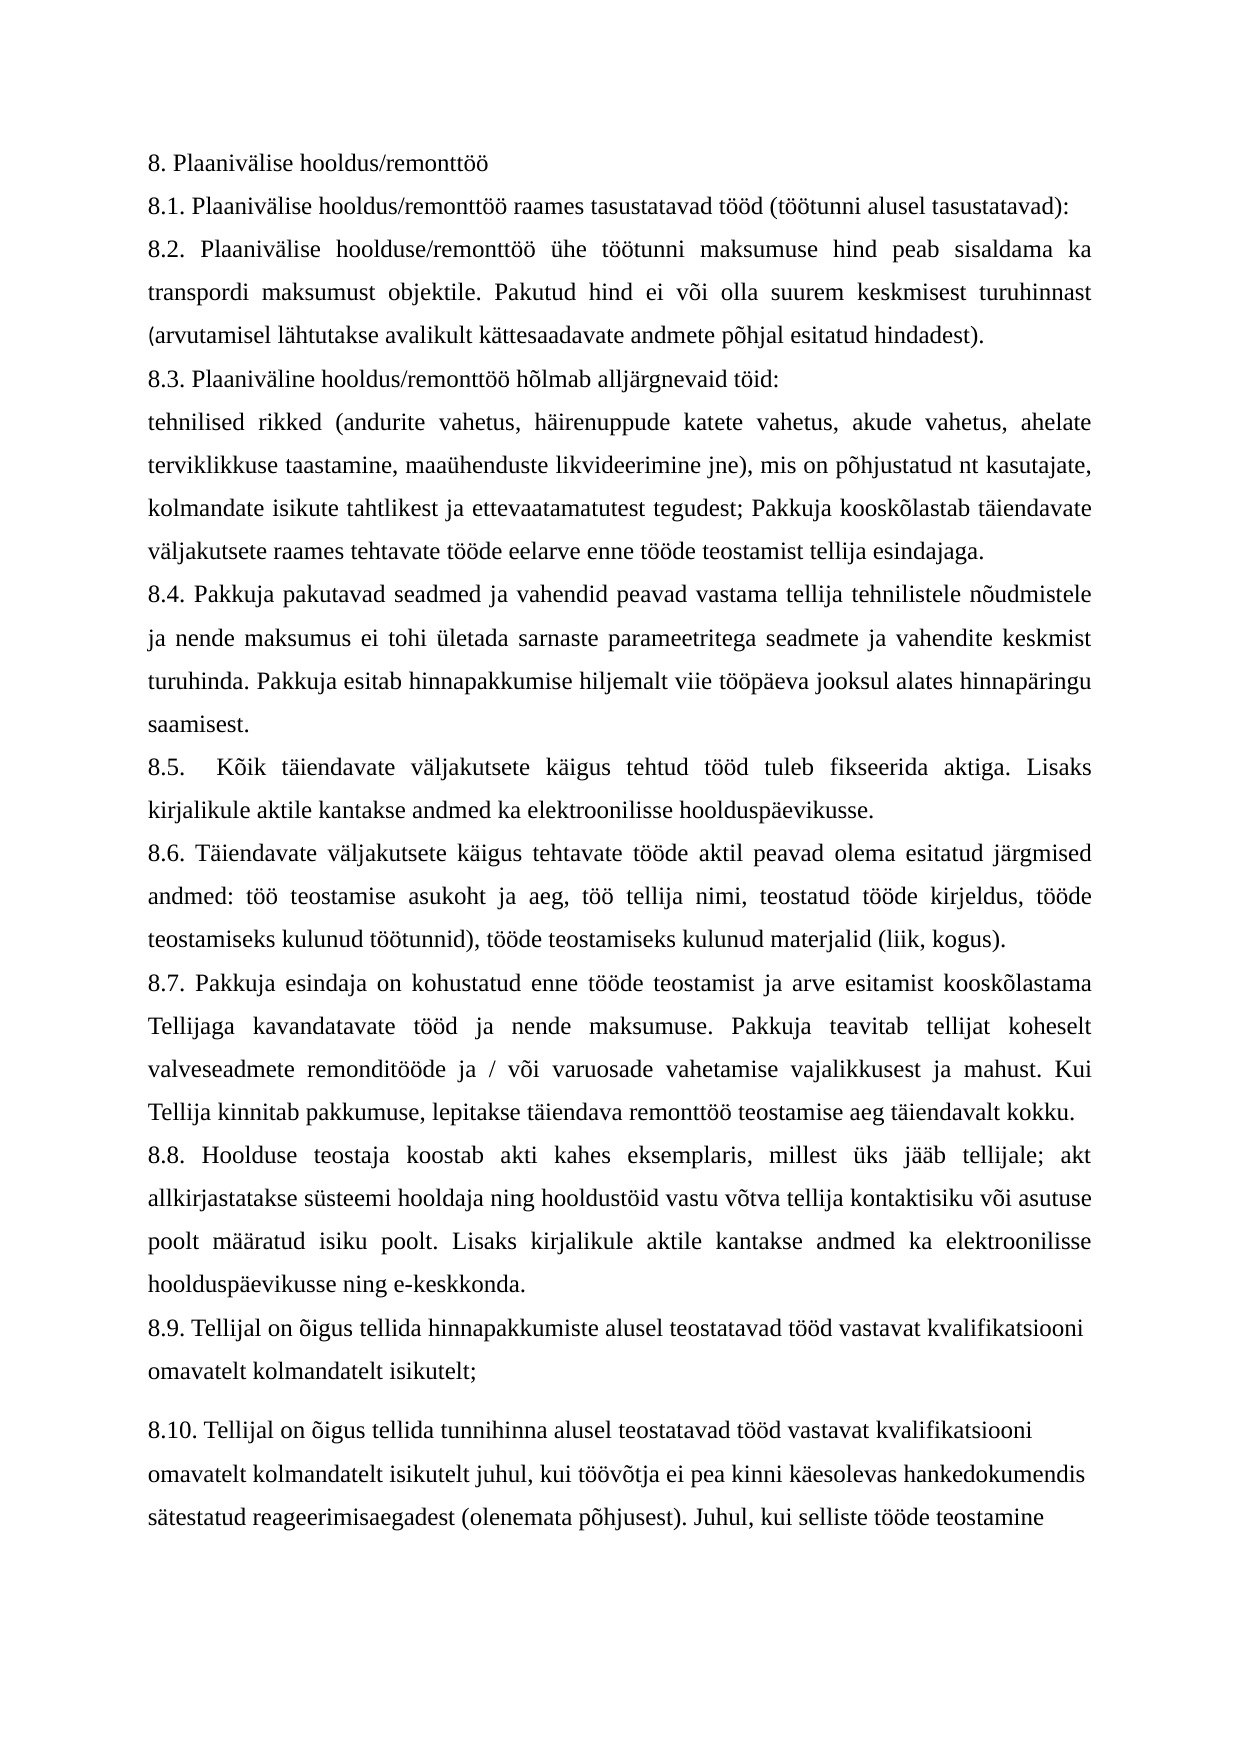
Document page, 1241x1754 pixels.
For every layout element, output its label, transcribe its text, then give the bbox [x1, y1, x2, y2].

text 8.2. Plaanivälise hoolduse/remonttöö ühe töötunni maksumuse hind peab sisaldama ka transpordi maksumust objektile. Pakutud hind ei või olla suurem keskmisest turuhinnast (arvutamisel lähtutakse avalikult kättesaadavate andmete põhjal esitatud hindadest). [148, 234, 1093, 349]
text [148, 1416, 1093, 1531]
text 8. Plaanivälise hooldus/remonttöö [148, 148, 1093, 176]
text 8.8. Hoolduse teostaja koostab akti kahes eksemplaris, millest üks jääb tellijale; akt allkirjastatakse süsteemi hooldaja ning hooldustöid vastu võtva tellija kontaktisiku või asutuse poolt määratud isiku poolt. Lisaks kirjalikule aktile kantakse andmed ka elektroonilisse hoolduspäevikusse ning e-keskkonda. [148, 1140, 1093, 1298]
text tehnilised rikked (andurite vahetus, häirenuppude katete vahetus, akude vahetus, ahelate terviklikkuse taastamine, maaühenduste likvideerimine jne), mis on põhjustatud nt kasutajate, kolmandate isikute tahtlikest ja ettevaatamatutest tegudest; Pakkuja kooskõlastab täiendavate väljakutsete raames tehtavate tööde eelarve enne tööde teostamist tellija esindajaga. [148, 407, 1093, 565]
text 8.5. Kõik täiendavate väljakutsete käigus tehtud tööd tuleb fikseerida aktiga. Lisaks kirjalikule aktile kantakse andmed ka elektroonilisse hoolduspäevikusse. [148, 752, 1093, 824]
text 8.6. Täiendavate väljakutsete käigus tehtavate tööde aktil peavad olema esitatud järgmised andmed: töö teostamise asukoht ja aeg, töö tellija nimi, teostatud tööde kirjeldus, tööde teostamiseks kulunud töötunnid), tööde teostamiseks kulunud materjalid (liik, kogus). [148, 838, 1093, 953]
text 8.1. Plaanivälise hooldus/remonttöö raames tasustatavad tööd (töötunni alusel tasustatavad): [148, 191, 1093, 219]
text 8.9. Tellijal on õigus tellida hinnapakkumiste alusel teostatavad tööd vastavat kvalifikatsiooni omavatelt kolmandatelt isikutelt; [148, 1313, 1093, 1384]
text 8.7. Pakkuja esindaja on kohustatud enne tööde teostamist ja arve esitamist kooskõlastama Tellijaga kavandatavate tööd ja nende maksumuse. Pakkuja teavitab tellijat koheselt valveseadmete remonditööde ja / või varuosade vahetamise vajalikkusest ja mahust. Kui Tellija kinnitab pakkumuse, lepitakse täiendava remonttöö teostamise aeg täiendavalt kokku. [148, 968, 1093, 1126]
text 8.3. Plaaniväline hooldus/remonttöö hõlmab alljärgnevaid töid: [148, 364, 1093, 393]
text 8.4. Pakkuja pakutavad seadmed ja vahendid peavad vastama tellija tehnilistele nõudmistele ja nende maksumus ei tohi ületada sarnaste parameetritega seadmete ja vahendite keskmist turuhinda. Pakkuja esitab hinnapakkumise hiljemalt viie tööpäeva jooksul alates hinnapäringu saamisest. [148, 579, 1093, 738]
